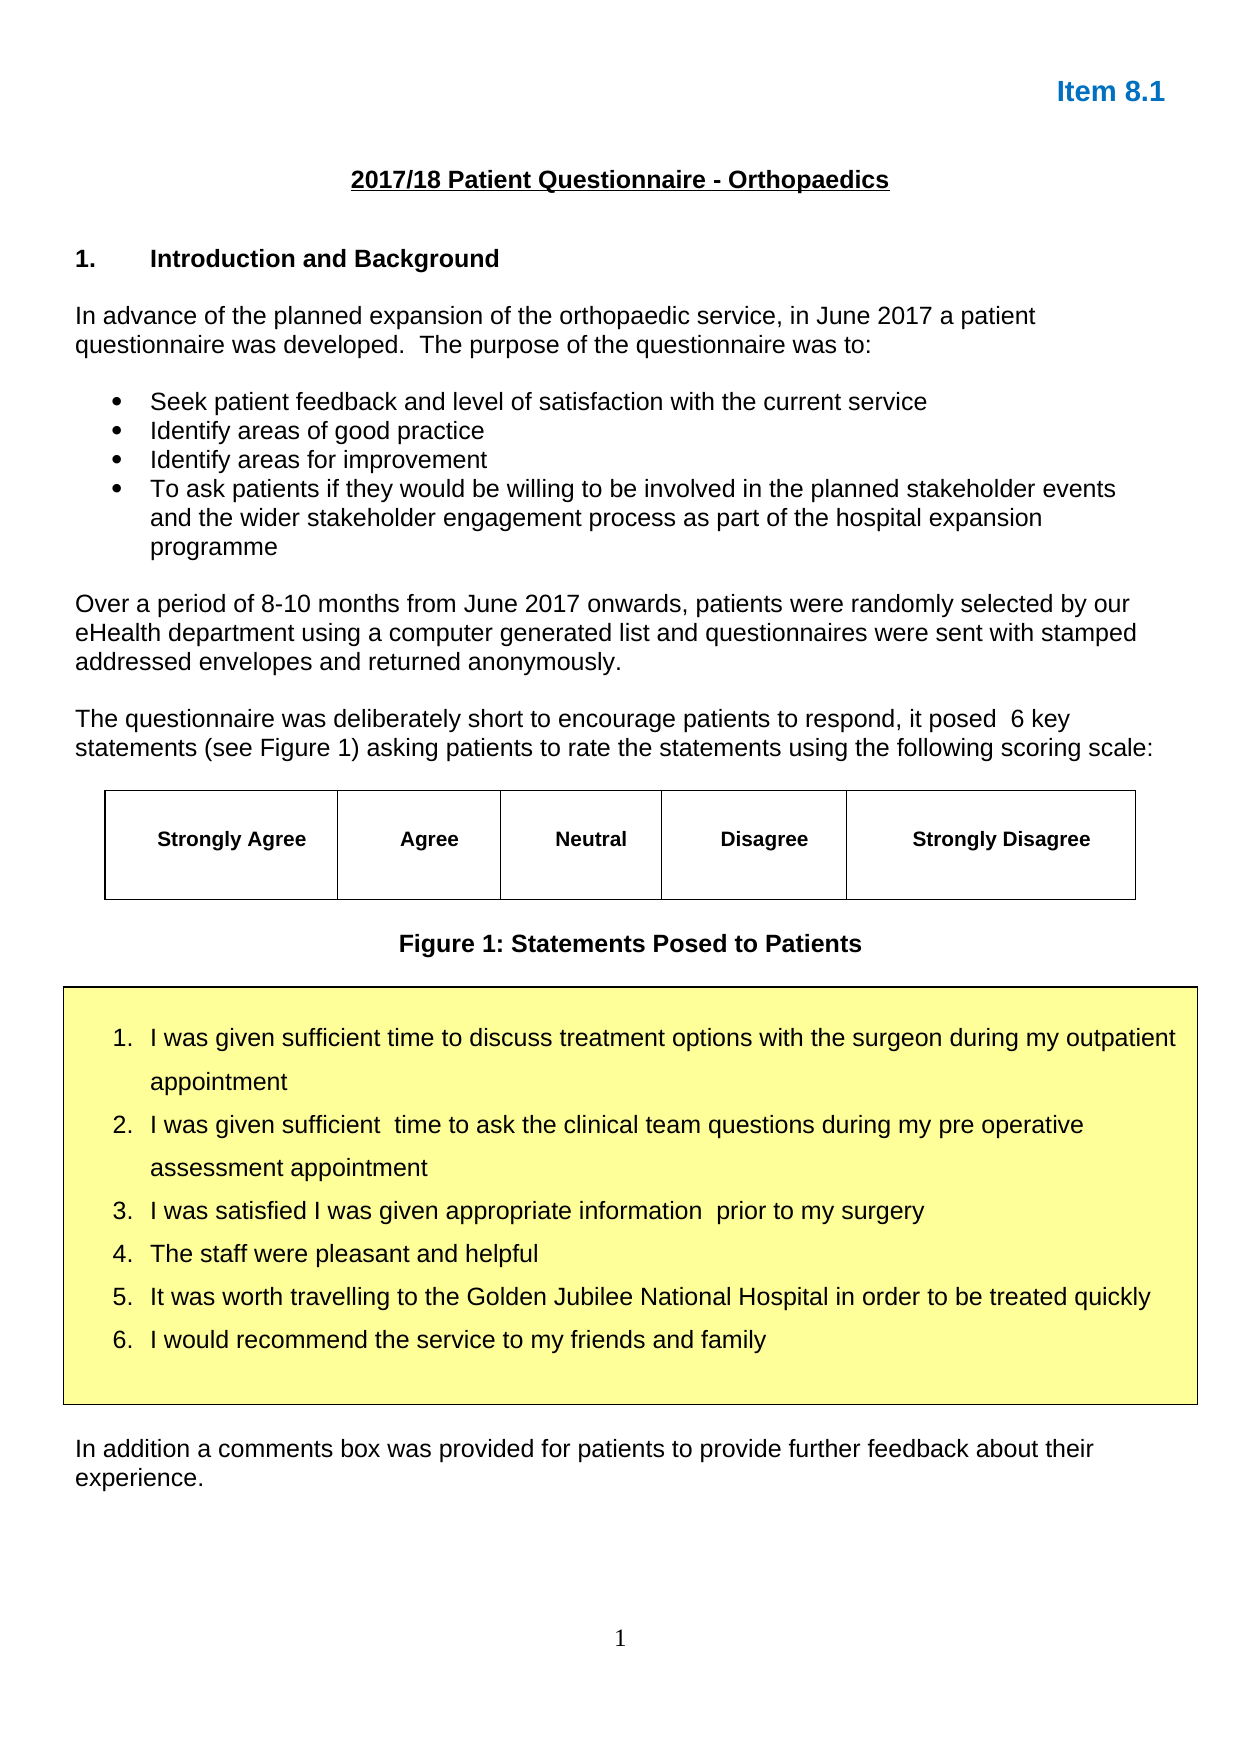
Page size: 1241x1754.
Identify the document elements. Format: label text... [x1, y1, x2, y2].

table_header Strongly Disagree [847, 791, 1135, 899]
text In advance of the planned expansion of the orthopaedic service, in June 2017 a patient questionnaire was developed. The purpose of the questionnaire was to: [75, 301, 1165, 358]
text The questionnaire was deliberately short to encourage patients to respond, it posed 6 key statements (see Figure 1) asking patients to rate the statements using the following scoring scale: [75, 704, 1186, 761]
text Over a period of 8-10 months from June 2017 onwards, patients were randomly selected by our eHealth department using a computer generated list and questionnaires were sent with stamped addressed envelopes and returned anonymously. [75, 589, 1186, 675]
table_header Neutral [501, 791, 661, 899]
table_header Agree [338, 791, 500, 899]
text 2017/18 Patient Questionnaire - Orthopaedics [75, 165, 1165, 193]
table_header I was given sufficient time to discuss treatment options with the surgeon during my outpatient appointment I was given sufficient time to ask the clinical team questions during my pre operative assessment appointment I was satisfied I was given appropriate information prior to my surgery The staff were pleasant and helpful It was worth travelling to the Golden Jubilee National Hospital in order to be treated quickly I would recommend the service to my friends and family [64, 988, 1197, 1404]
list To ask patients if they would be willing to be involved in the planned stakeholder events and the wider stakeholder engagement process as part of the hospital expansion programme [112, 474, 1165, 560]
list Identify areas of good practice [112, 416, 1165, 445]
text Figure 1: Statements Posed to Patients [75, 929, 1186, 958]
subtitle Introduction and Background [75, 243, 1165, 272]
table_header Strongly Agree [106, 791, 337, 899]
list Identify areas for improvement [112, 445, 1165, 474]
list Seek patient feedback and level of satisfaction with the current service [112, 387, 1165, 416]
table_header Disagree [662, 791, 846, 899]
text In addition a comments box was provided for patients to provide further feedback about their experience. [75, 1434, 1186, 1492]
